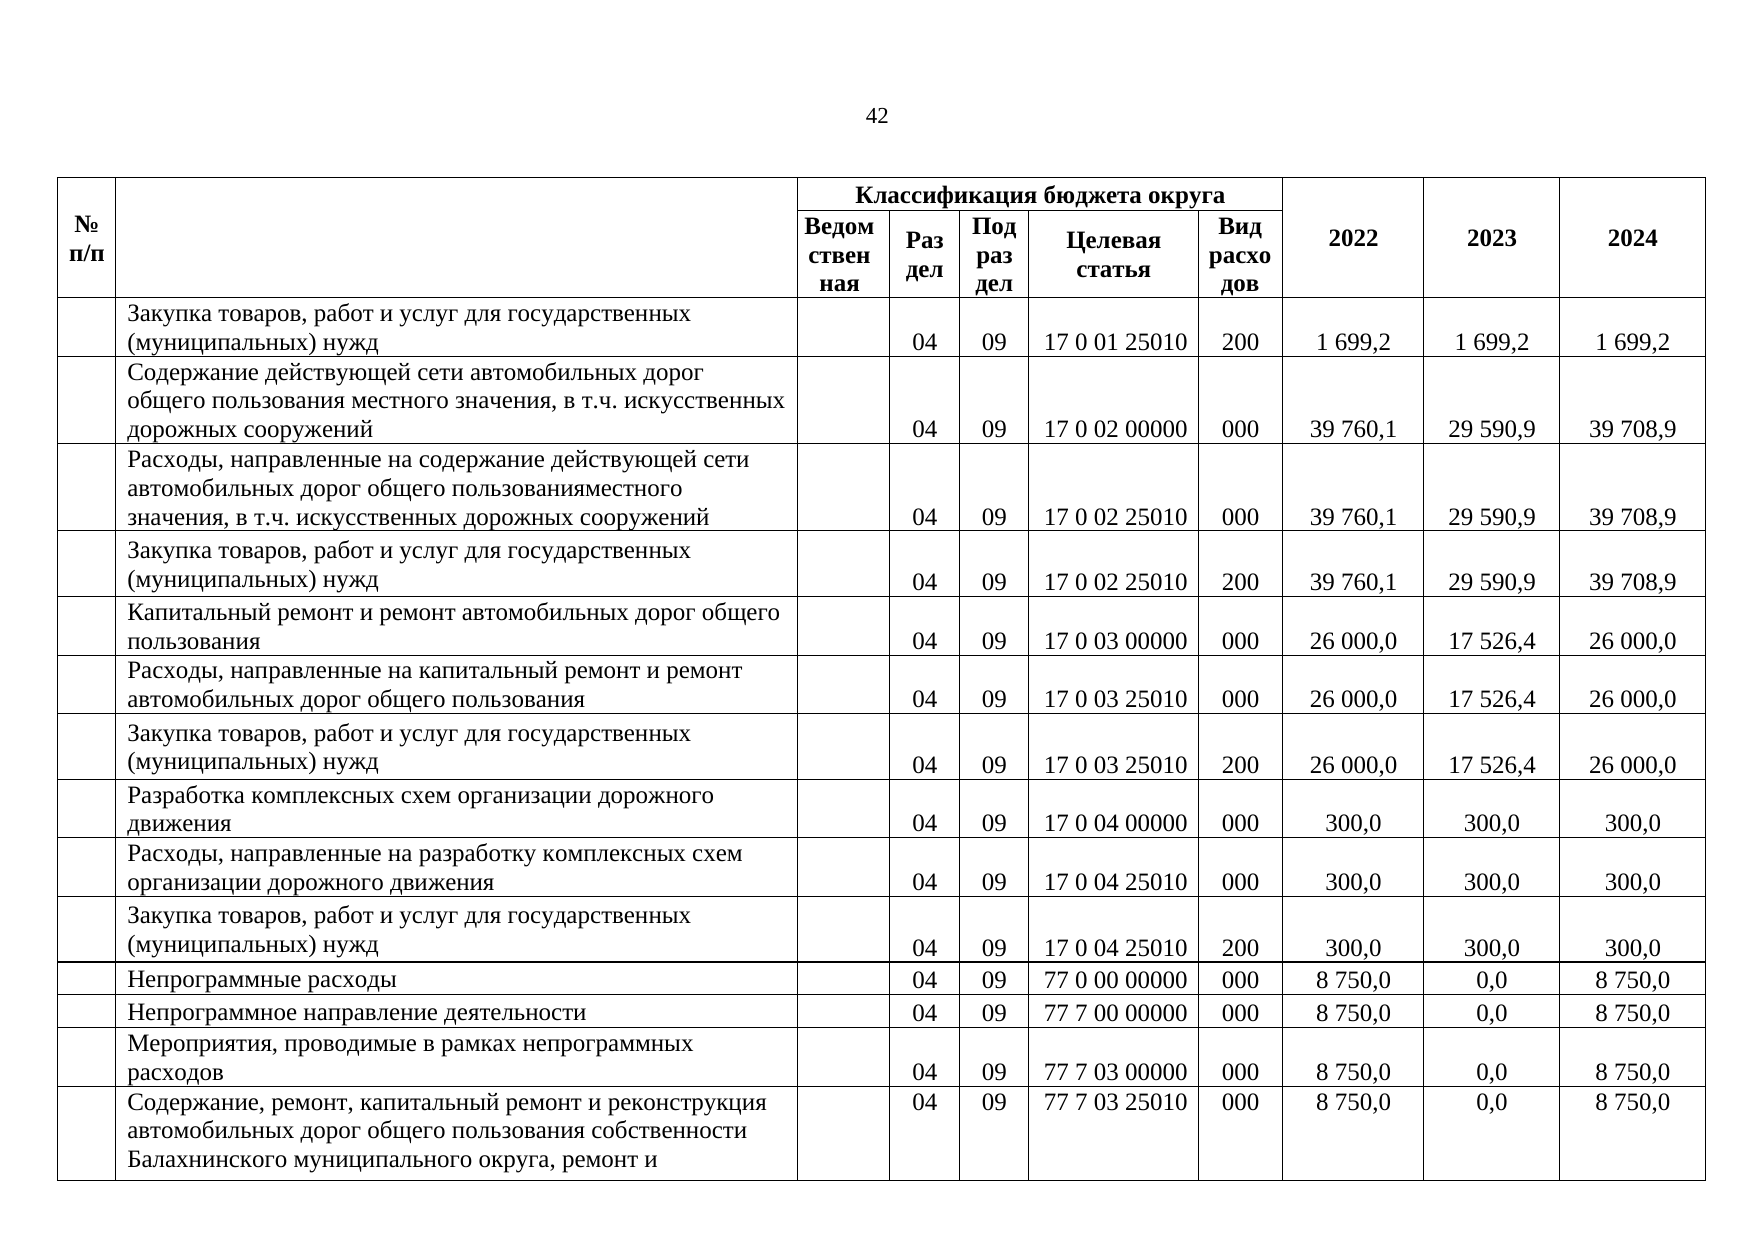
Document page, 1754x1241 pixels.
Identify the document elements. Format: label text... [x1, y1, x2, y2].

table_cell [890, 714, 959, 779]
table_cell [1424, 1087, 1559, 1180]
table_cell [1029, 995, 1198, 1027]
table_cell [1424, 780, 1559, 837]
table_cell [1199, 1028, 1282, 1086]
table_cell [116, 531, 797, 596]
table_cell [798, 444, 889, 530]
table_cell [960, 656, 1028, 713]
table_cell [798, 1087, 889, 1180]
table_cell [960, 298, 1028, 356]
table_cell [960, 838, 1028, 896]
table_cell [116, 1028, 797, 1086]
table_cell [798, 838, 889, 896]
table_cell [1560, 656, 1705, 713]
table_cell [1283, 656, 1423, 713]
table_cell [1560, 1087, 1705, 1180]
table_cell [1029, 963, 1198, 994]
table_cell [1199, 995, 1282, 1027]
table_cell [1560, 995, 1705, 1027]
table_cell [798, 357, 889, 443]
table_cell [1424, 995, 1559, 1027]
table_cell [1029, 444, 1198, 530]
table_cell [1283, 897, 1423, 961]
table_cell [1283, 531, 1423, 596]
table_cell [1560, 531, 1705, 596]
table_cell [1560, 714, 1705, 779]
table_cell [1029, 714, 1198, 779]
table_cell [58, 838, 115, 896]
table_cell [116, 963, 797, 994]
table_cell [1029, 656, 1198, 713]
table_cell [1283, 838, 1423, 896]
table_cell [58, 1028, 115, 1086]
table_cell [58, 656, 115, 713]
table_header Классификация бюджета округа [798, 178, 1282, 210]
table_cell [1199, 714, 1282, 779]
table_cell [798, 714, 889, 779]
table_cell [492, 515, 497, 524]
table_cell Ведом ствен ная [798, 211, 889, 297]
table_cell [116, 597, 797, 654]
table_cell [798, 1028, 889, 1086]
table_header № п/п [58, 178, 115, 297]
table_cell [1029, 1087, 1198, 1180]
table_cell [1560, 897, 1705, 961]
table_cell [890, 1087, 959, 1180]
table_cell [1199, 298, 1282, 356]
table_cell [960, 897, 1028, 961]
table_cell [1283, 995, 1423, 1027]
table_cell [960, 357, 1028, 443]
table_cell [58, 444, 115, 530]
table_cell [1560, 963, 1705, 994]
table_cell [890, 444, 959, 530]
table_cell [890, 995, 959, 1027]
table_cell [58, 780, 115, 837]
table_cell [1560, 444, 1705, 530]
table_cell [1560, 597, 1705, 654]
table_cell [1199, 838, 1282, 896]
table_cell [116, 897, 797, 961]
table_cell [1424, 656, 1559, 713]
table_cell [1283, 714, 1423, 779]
table_header 2022 [1283, 178, 1423, 297]
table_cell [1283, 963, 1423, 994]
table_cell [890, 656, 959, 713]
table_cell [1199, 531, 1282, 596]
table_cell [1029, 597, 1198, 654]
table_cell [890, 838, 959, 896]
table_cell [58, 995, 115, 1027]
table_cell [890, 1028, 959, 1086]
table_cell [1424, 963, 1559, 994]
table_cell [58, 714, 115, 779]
table_cell Под раз дел [960, 211, 1028, 297]
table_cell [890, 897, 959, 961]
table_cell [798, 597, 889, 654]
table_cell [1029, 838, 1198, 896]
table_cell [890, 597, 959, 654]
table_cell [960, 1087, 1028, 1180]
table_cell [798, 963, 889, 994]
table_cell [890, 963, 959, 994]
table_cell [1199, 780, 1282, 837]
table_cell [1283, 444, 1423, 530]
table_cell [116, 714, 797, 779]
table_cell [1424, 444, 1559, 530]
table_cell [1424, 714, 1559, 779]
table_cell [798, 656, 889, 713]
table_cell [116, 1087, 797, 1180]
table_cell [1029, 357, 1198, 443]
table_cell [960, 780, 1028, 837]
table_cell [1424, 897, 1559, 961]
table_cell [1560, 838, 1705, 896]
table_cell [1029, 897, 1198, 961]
table_cell Раз дел [890, 211, 959, 297]
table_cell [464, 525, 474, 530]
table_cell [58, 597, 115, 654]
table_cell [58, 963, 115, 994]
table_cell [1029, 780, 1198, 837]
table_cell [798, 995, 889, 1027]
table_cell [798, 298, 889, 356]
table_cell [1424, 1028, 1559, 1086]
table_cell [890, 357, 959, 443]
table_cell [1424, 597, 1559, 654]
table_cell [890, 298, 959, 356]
table_header [116, 178, 797, 297]
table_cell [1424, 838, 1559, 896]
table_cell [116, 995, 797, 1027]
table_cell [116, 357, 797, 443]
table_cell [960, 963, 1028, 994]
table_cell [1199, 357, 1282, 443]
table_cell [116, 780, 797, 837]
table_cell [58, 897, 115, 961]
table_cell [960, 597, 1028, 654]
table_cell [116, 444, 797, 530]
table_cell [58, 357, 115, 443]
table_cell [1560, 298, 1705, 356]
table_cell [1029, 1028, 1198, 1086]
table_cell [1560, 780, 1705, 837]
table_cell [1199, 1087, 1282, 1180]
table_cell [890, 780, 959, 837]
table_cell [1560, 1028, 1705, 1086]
table_header 2023 [1424, 178, 1559, 297]
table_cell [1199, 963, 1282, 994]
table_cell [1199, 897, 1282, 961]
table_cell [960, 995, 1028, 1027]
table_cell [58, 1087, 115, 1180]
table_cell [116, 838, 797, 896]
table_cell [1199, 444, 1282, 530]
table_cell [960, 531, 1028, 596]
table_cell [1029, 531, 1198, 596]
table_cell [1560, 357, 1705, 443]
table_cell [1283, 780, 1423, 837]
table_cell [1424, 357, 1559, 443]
table_cell Вид расхо дов [1199, 211, 1282, 297]
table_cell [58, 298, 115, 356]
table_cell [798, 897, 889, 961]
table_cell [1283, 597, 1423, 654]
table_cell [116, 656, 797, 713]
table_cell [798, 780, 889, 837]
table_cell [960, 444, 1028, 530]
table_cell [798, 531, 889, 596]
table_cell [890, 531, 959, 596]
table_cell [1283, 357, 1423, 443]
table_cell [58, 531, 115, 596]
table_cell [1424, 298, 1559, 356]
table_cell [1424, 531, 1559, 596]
table_header 2024 [1560, 178, 1705, 297]
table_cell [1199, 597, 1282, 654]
table_cell Целевая статья [1029, 211, 1198, 297]
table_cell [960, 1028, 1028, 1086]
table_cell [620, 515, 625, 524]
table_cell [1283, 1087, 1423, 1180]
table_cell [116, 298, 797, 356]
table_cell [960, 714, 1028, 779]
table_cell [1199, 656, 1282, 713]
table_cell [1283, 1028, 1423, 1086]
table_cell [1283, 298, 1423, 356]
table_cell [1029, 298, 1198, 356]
